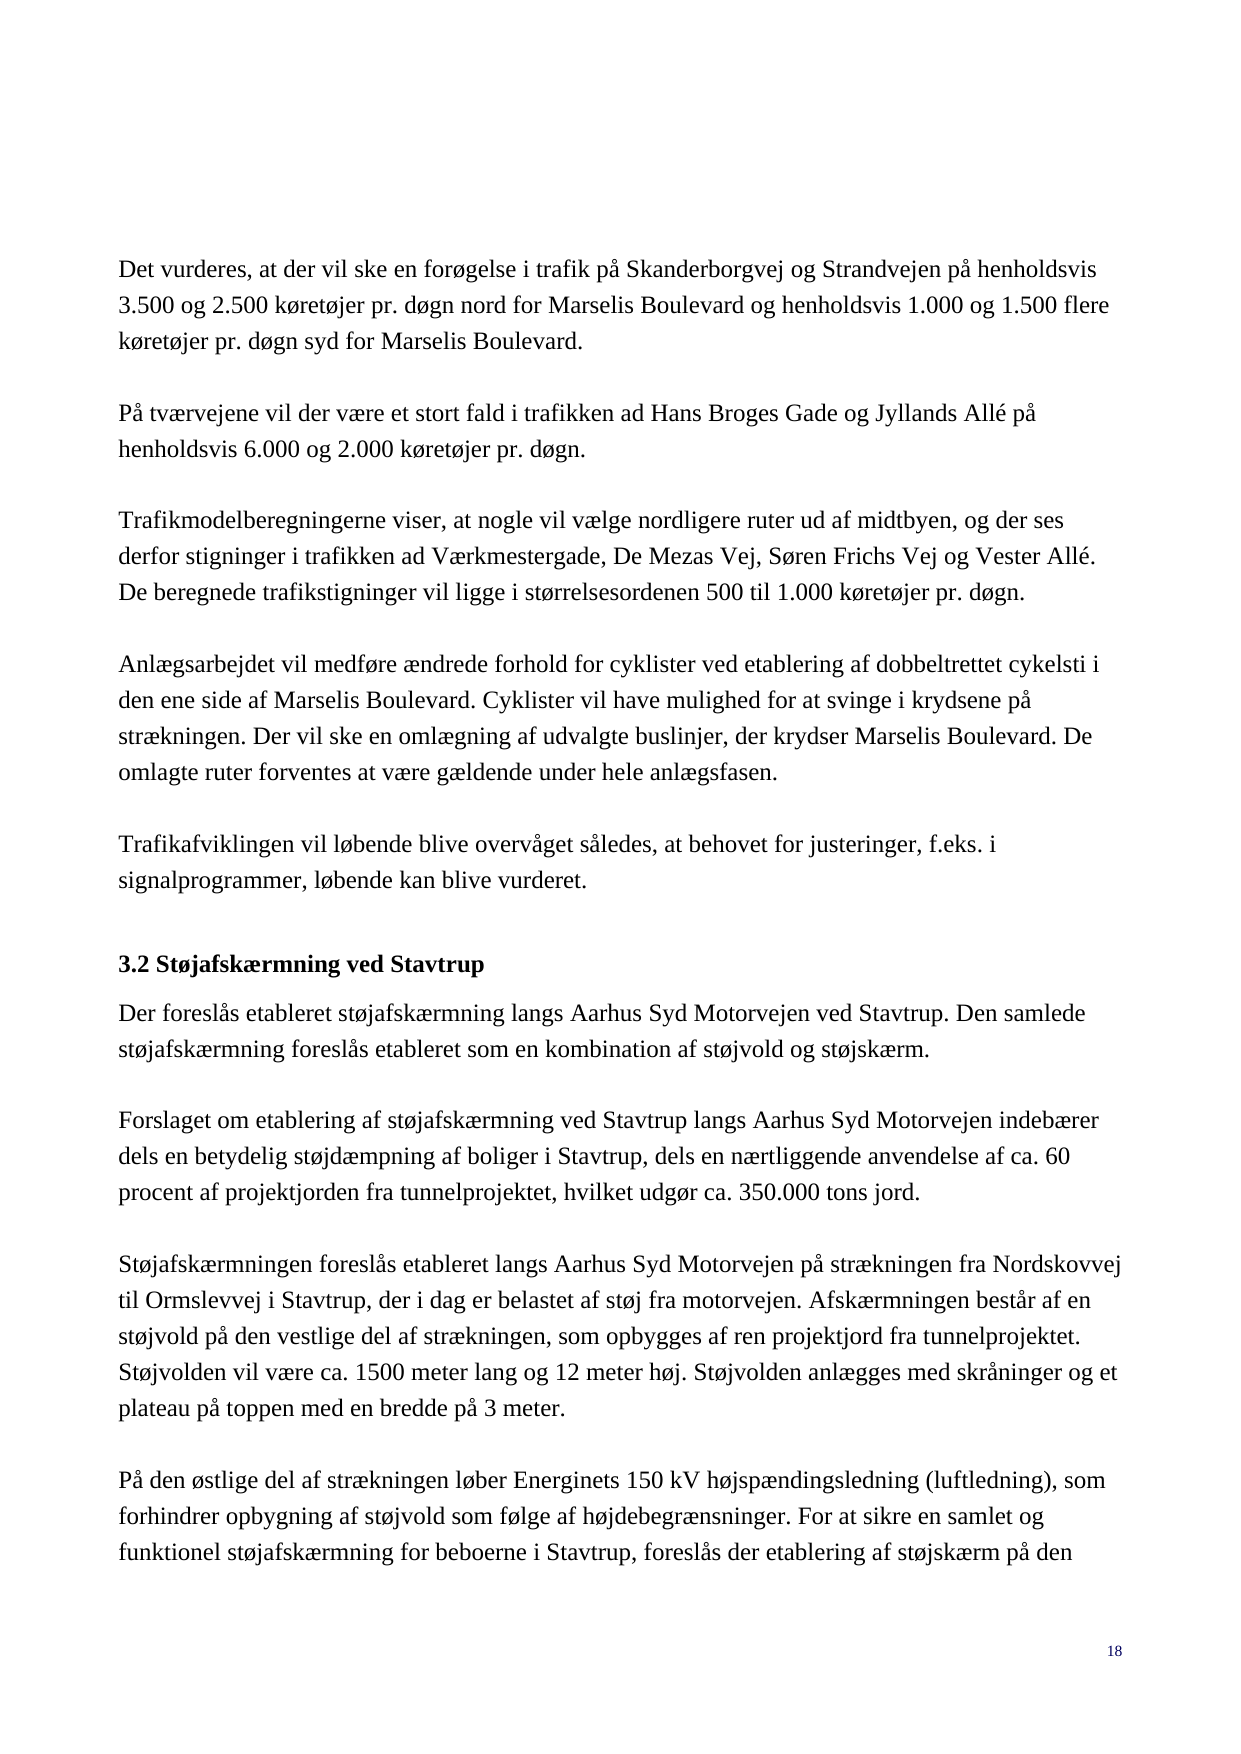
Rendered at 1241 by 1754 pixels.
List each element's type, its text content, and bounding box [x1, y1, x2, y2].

text Der foreslås etableret støjafskærmning langs Aarhus Syd Motorvejen ved Stavtrup. Den samlede støjafskærmning foreslås etableret som en kombination af støjvold og støjskærm. [118, 998, 1122, 1062]
text Trafikmodelberegningerne viser, at nogle vil vælge nordligere ruter ud af midtbyen, og der ses derfor stigninger i trafikken ad Værkmestergade, De Mezas Vej, Søren Frichs Vej og Vester Allé. De beregnede trafikstigninger vil ligge i størrelsesordenen 500 til 1.000 køretøjer pr. døgn. [118, 506, 1122, 606]
text På tværvejene vil der være et stort fald i trafikken ad Hans Broges Gade og Jyllands Allé på henholdsvis 6.000 og 2.000 køretøjer pr. døgn. [118, 398, 1122, 462]
text Det vurderes, at der vil ske en forøgelse i trafik på Skanderborgvej og Strandvejen på henholdsvis 3.500 og 2.500 køretøjer pr. døgn nord for Marselis Boulevard og henholdsvis 1.000 og 1.500 flere køretøjer pr. døgn syd for Marselis Boulevard. [118, 254, 1122, 354]
subtitle 3.2 Støjafskærmning ved Stavtrup [118, 949, 1122, 978]
text Støjafskærmningen foreslås etableret langs Aarhus Syd Motorvejen på strækningen fra Nordskovvej til Ormslevvej i Stavtrup, der i dag er belastet af støj fra motorvejen. Afskærmningen består af en støjvold på den vestlige del af strækningen, som opbygges af ren projektjord fra tunnelprojektet. Støjvolden vil være ca. 1500 meter lang og 12 meter høj. Støjvolden anlægges med skråninger og et plateau på toppen med en bredde på 3 meter. [118, 1249, 1122, 1422]
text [118, 1465, 1122, 1566]
text Forslaget om etablering af støjafskærmning ved Stavtrup langs Aarhus Syd Motorvejen indebærer dels en betydelig støjdæmpning af boliger i Stavtrup, dels en nærtliggende anvendelse af ca. 60 procent af projektjorden fra tunnelprojektet, hvilket udgør ca. 350.000 tons jord. [118, 1106, 1122, 1206]
text Trafikafviklingen vil løbende blive overvåget således, at behovet for justeringer, f.eks. i signalprogrammer, løbende kan blive vurderet. [118, 829, 1122, 894]
text Anlægsarbejdet vil medføre ændrede forhold for cyklister ved etablering af dobbeltrettet cykelsti i den ene side af Marselis Boulevard. Cyklister vil have mulighed for at svinge i krydsene på strækningen. Der vil ske en omlægning af udvalgte buslinjer, der krydser Marselis Boulevard. De omlagte ruter forventes at være gældende under hele anlægsfasen. [118, 649, 1122, 786]
